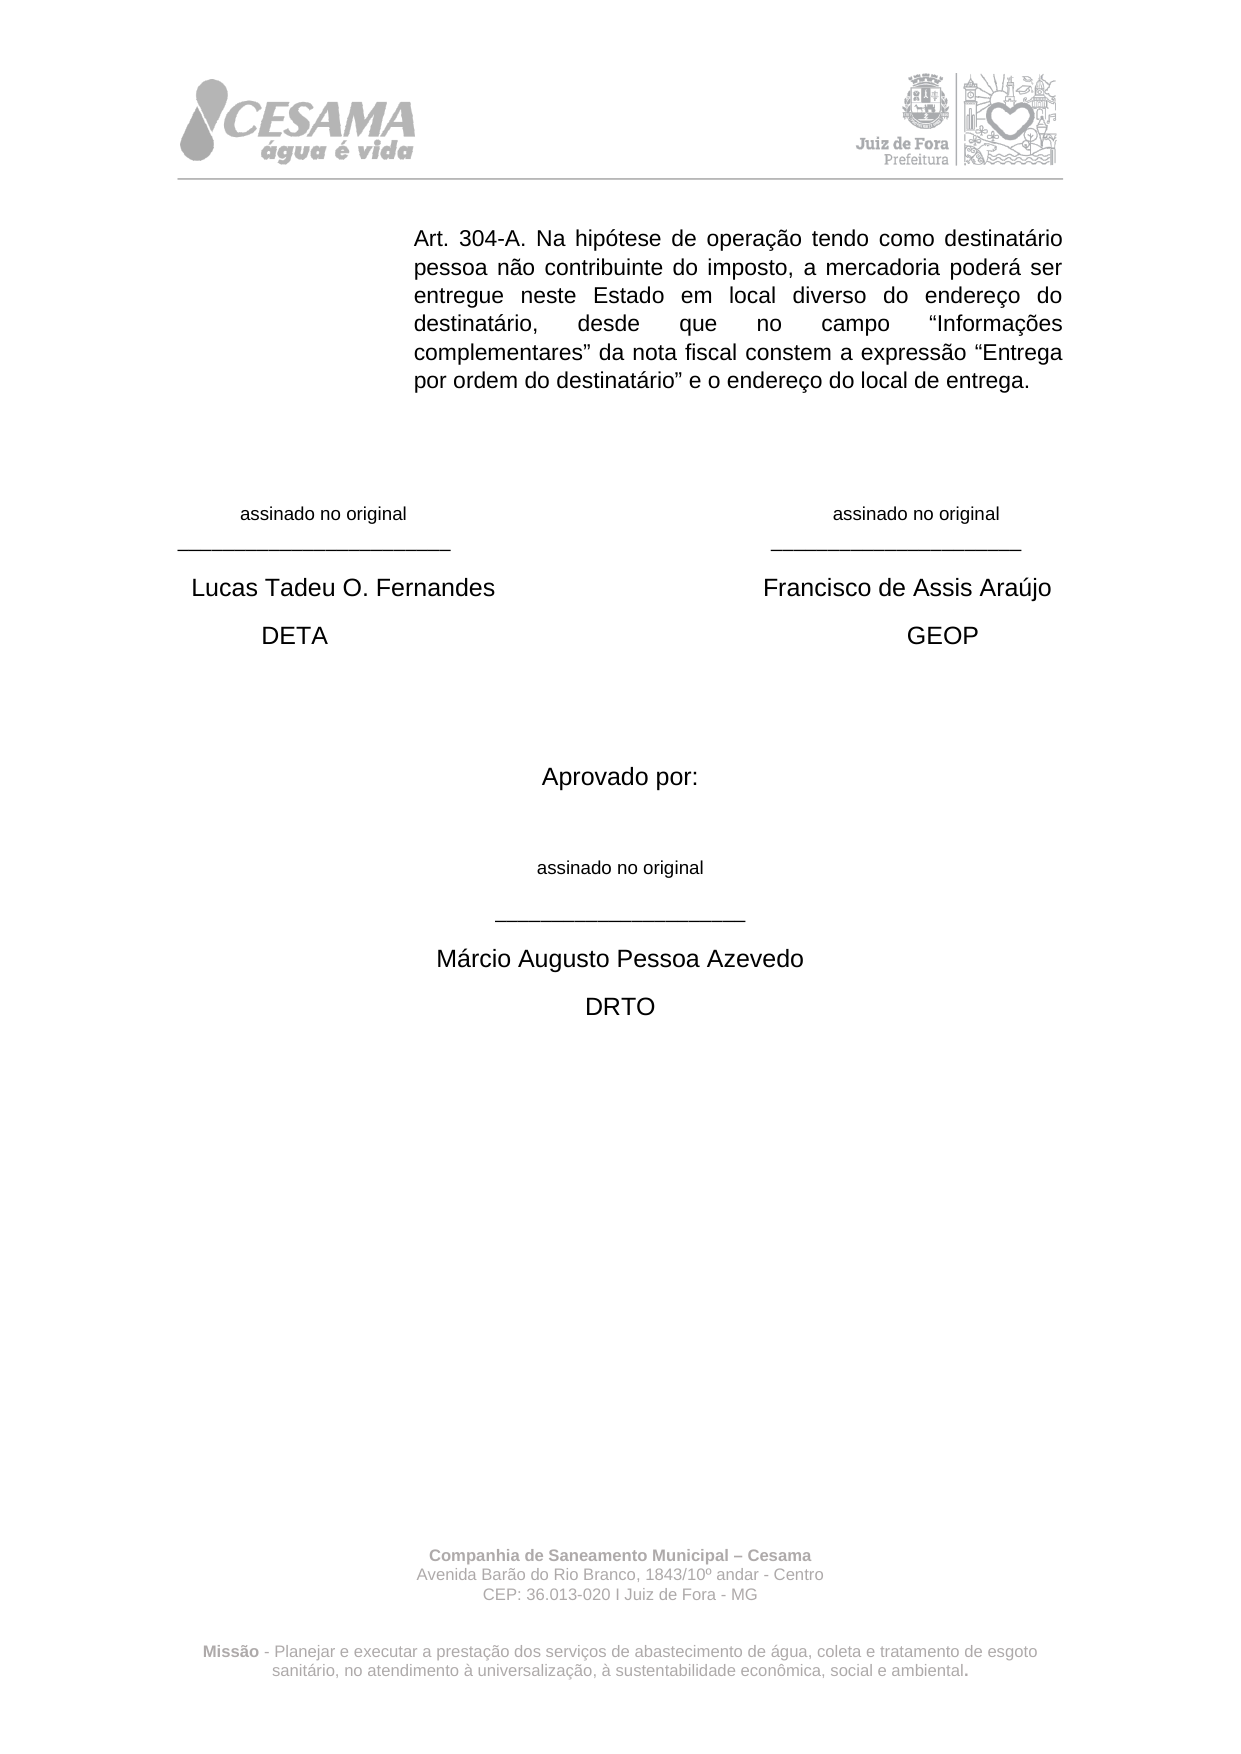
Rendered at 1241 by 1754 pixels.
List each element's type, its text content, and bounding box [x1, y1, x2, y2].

text assinado no original assinado no original ________________________ ______________________ [177, 503, 1063, 554]
text Aprovado por: [177, 762, 1063, 791]
text DETA GEOP [177, 621, 1063, 650]
text Márcio Augusto Pessoa Azevedo [177, 944, 1063, 972]
text ______________________ [177, 897, 1063, 925]
text assinado no original [177, 857, 1063, 878]
picture [177, 73, 1064, 180]
text DRTO [177, 991, 1063, 1020]
text Lucas Tadeu O. Fernandes Francisco de Assis Araújo [177, 573, 1063, 602]
text Art. 304-A. Na hipótese de operação tendo como destinatário pessoa não contribuinte do imposto, a mercadoria poderá ser entregue neste Estado em local diverso do endereço do destinatário, desde que no campo “Informações complementares” da nota fiscal constem a expressão “Entrega por ordem do destinatário” e o endereço do local de entrega. [413, 225, 1063, 394]
